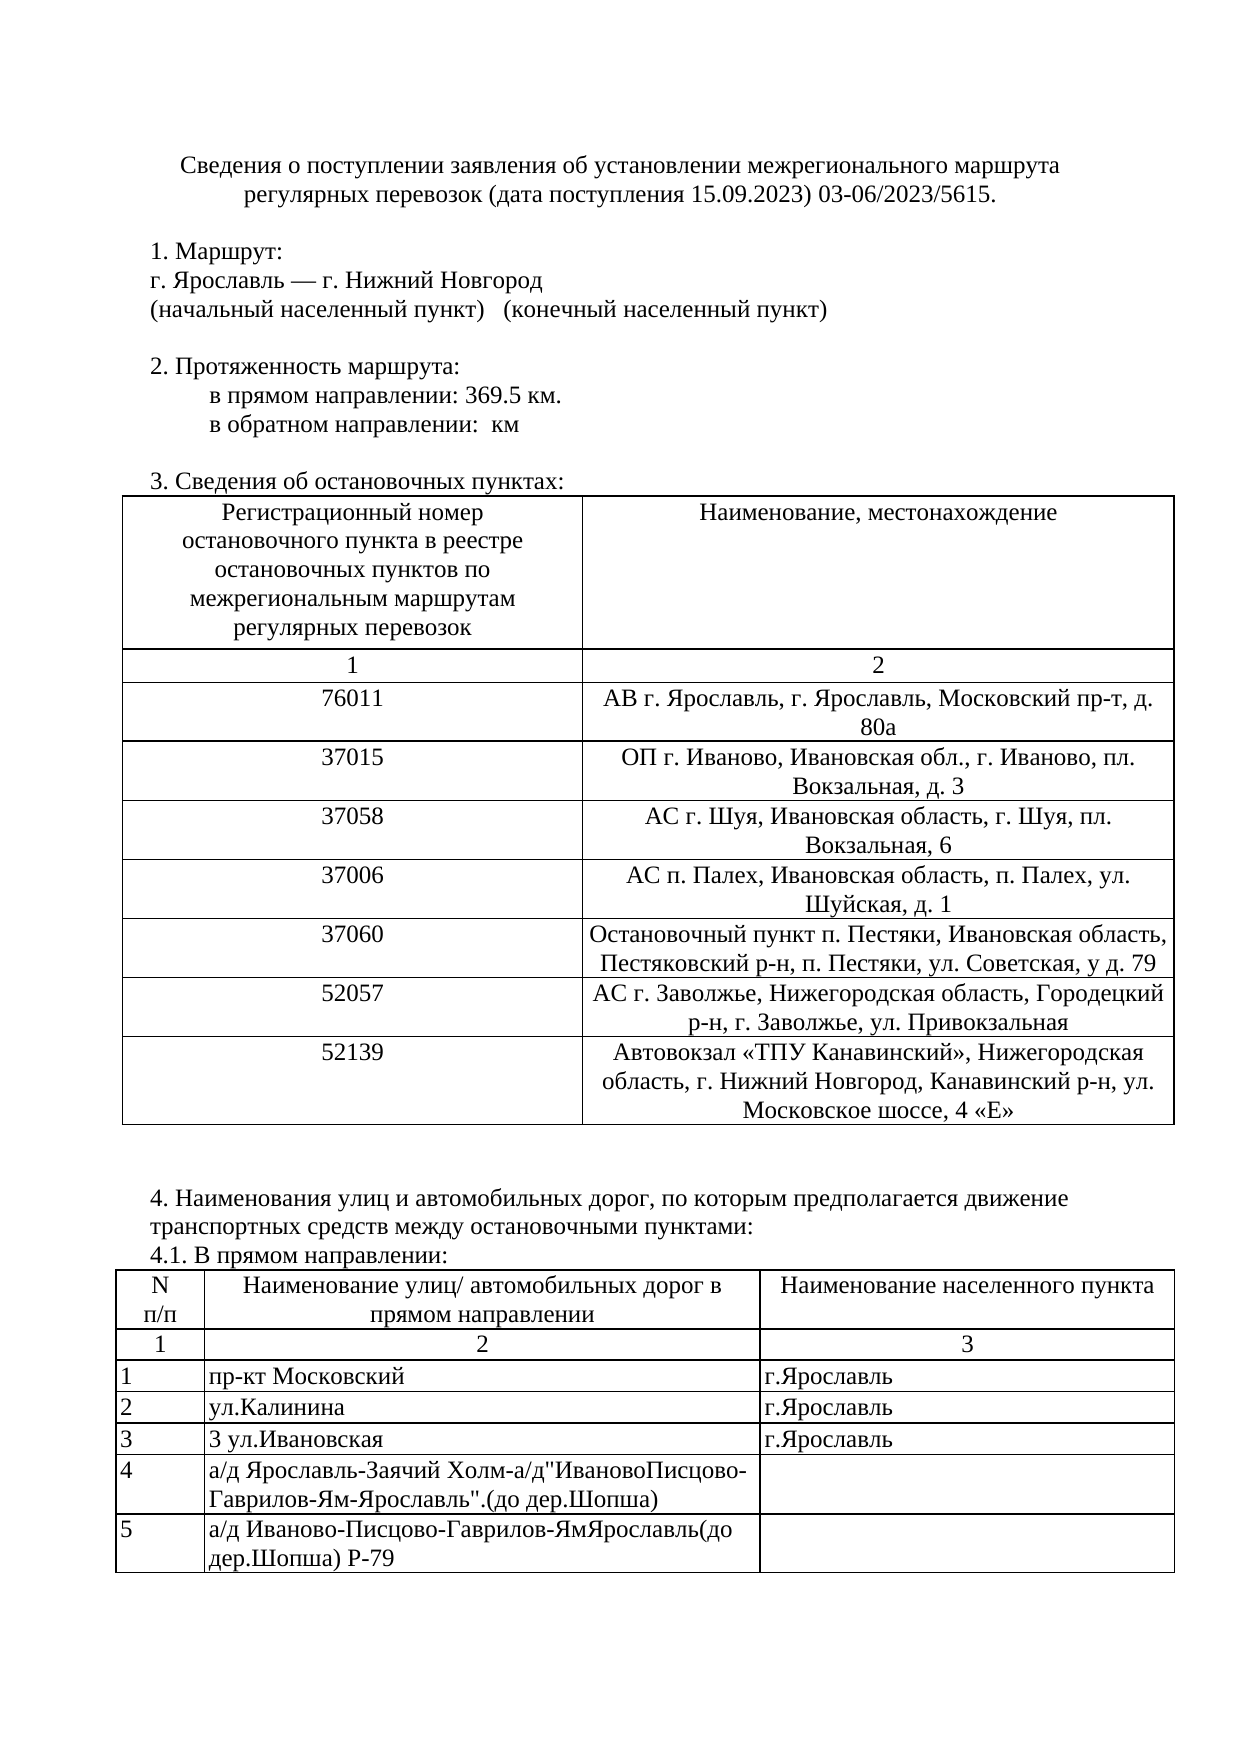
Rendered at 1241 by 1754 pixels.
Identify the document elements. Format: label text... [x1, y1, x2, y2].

table_cell АС г. Заволжье, Нижегородская область, Городецкий р-н, г. Заволжье, ул. Привокзальная [583, 978, 1173, 1036]
table_cell 37006 [123, 860, 582, 918]
table_cell 37015 [123, 742, 582, 799]
text 4. Наименования улиц и автомобильных дорог, по которым предполагается движение транспортных средств между остановочными пунктами: [150, 1183, 1090, 1240]
table_cell 37060 [123, 919, 582, 977]
text Сведения о поступлении заявления об установлении межрегионального маршрута регулярных перевозок (дата поступления 15.09.2023) 03-06/2023/5615. [150, 150, 1090, 207]
text 4.1. В прямом направлении: [150, 1240, 1090, 1269]
table_cell г.Ярославль [761, 1424, 1174, 1454]
table_cell 2 [117, 1392, 204, 1422]
table_cell 1 [117, 1330, 204, 1359]
table_cell Остановочный пункт п. Пестяки, Ивановская область, Пестяковский р-н, п. Пестяки, ул. Советская, у д. 79 [583, 919, 1173, 977]
table_cell 5 [117, 1515, 204, 1572]
table_cell 3 ул.Ивановская [205, 1424, 759, 1454]
table_cell 2 [583, 650, 1173, 681]
table_cell пр-кт Московский [205, 1361, 759, 1391]
table_cell 52057 [123, 978, 582, 1036]
table_cell 37058 [123, 801, 582, 858]
table_cell а/д Иваново-Писцово-Гаврилов-ЯмЯрославль(до дер.Шопша) Р-79 [205, 1515, 759, 1572]
table_header Наименование, местонахождение [583, 497, 1173, 648]
text (начальный населенный пункт) (конечный населенный пункт) [150, 294, 1090, 322]
table_header N п/п [117, 1271, 204, 1328]
table_cell 3 [117, 1424, 204, 1454]
table_cell 1 [123, 650, 582, 681]
table_cell ОП г. Иваново, Ивановская обл., г. Иваново, пл. Вокзальная, д. 3 [583, 742, 1173, 799]
table_cell АВ г. Ярославль, г. Ярославль, Московский пр-т, д. 80а [583, 683, 1173, 740]
table_header Наименование улиц/ автомобильных дорог в прямом направлении [205, 1271, 759, 1328]
text в прямом направлении: 369.5 км. [150, 380, 1090, 409]
table_cell [761, 1515, 1174, 1572]
text г. Ярославль — г. Нижний Новгород [150, 265, 1090, 294]
table_cell [761, 1455, 1174, 1513]
table_cell а/д Ярославль-Заячий Холм-а/д"ИвановоПисцово-Гаврилов-Ям-Ярославль".(до дер.Шопша) [205, 1455, 759, 1513]
table_cell 3 [761, 1330, 1174, 1359]
table_header Наименование населенного пункта [761, 1271, 1174, 1328]
text в обратном направлении: км [150, 409, 1090, 437]
table_cell АС п. Палех, Ивановская область, п. Палех, ул. Шуйская, д. 1 [583, 860, 1173, 918]
table_cell г.Ярославль [761, 1392, 1174, 1422]
table_cell 1 [117, 1361, 204, 1391]
table_cell АС г. Шуя, Ивановская область, г. Шуя, пл. Вокзальная, 6 [583, 801, 1173, 858]
table_cell 4 [117, 1455, 204, 1513]
table_cell Автовокзал «ТПУ Канавинский», Нижегородская область, г. Нижний Новгород, Канавинский р-н, ул. Московское шоссе, 4 «Е» [583, 1037, 1173, 1123]
text 3. Сведения об остановочных пунктах: [150, 466, 1090, 495]
table_cell ул.Калинина [205, 1392, 759, 1422]
table_cell 76011 [123, 683, 582, 740]
text 2. Протяженность маршрута: [150, 351, 1090, 380]
table_header Регистрационный номер остановочного пункта в реестре остановочных пунктов по межрегиональным маршрутам регулярных перевозок [123, 497, 582, 648]
table_cell 52139 [123, 1037, 582, 1123]
text 1. Маршрут: [150, 236, 1090, 265]
table_cell г.Ярославль [761, 1361, 1174, 1391]
table_cell 2 [205, 1330, 759, 1359]
